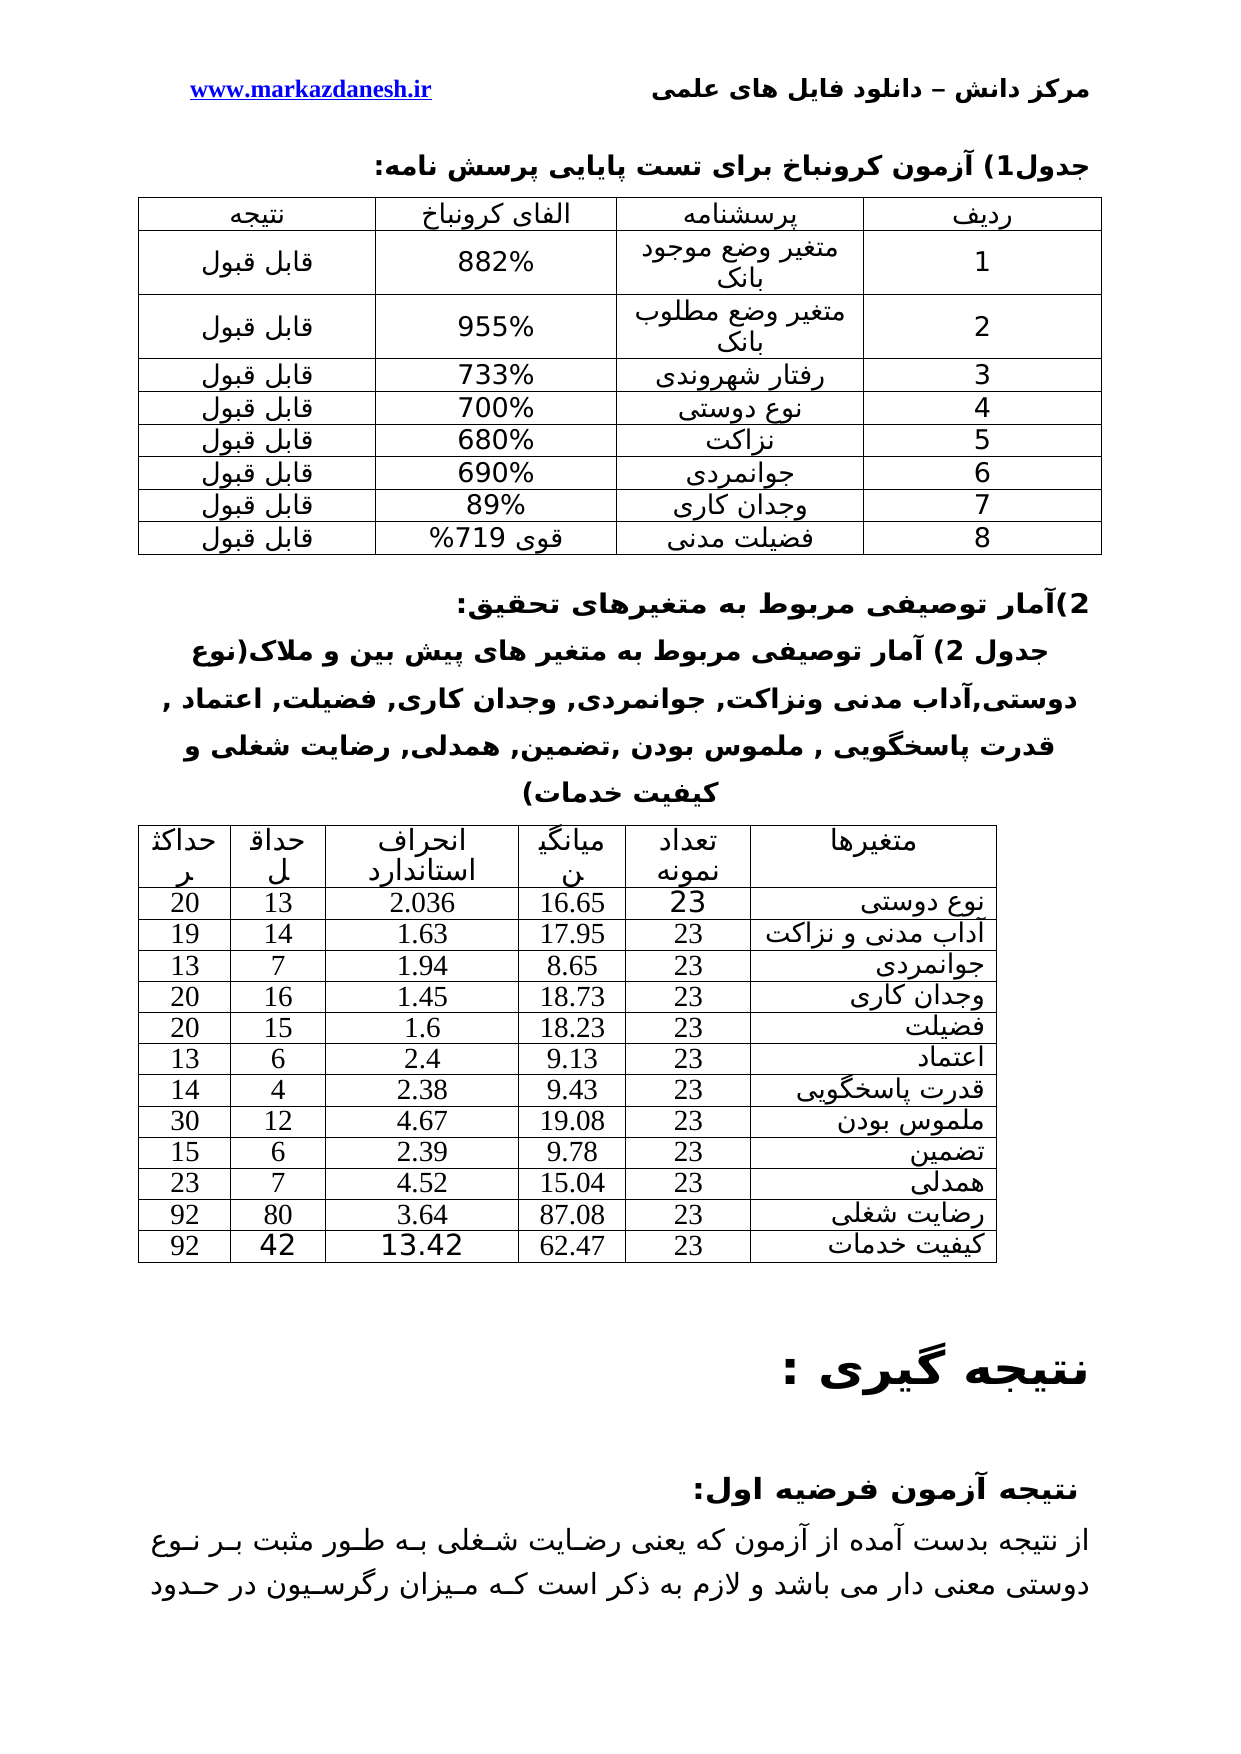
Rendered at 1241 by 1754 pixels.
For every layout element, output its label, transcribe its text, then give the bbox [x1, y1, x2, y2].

table_cell قوی 719% [376, 522, 616, 554]
table_cell قابل قبول [139, 392, 375, 423]
table_cell 882% [376, 231, 616, 294]
table_cell 680% [376, 425, 616, 456]
table_cell 12 [231, 1107, 325, 1137]
table_cell 1.94 [326, 951, 518, 981]
table_cell 23 [626, 1138, 750, 1168]
table_cell 6 [864, 457, 1101, 489]
table_header حداكثر [139, 826, 230, 887]
table_header متغيرها [751, 826, 996, 887]
text جدول 2) آمار توصیفی مربوط به متغیر های پیش بین و ملاک(نوع دوستی,آداب مدنی ونزاکت, جوانمردی, وجدان کاری, فضیلت, اعتماد , قدرت پاسخگویی , ملموس بودن ,تضمین, همدلی, رضایت شغلی و کیفیت خدمات) [150, 636, 1090, 809]
table_cell 20 [139, 1013, 230, 1043]
table_cell 2.38 [326, 1075, 518, 1106]
subtitle نتیجه گیری : [150, 1342, 1090, 1395]
table_cell 690% [376, 457, 616, 489]
table_cell 16.65 [519, 888, 625, 919]
table_cell 7 [231, 1169, 325, 1199]
table_cell 1.45 [326, 982, 518, 1012]
table_cell 9.78 [519, 1138, 625, 1168]
table_cell جوانمردی [617, 457, 863, 489]
table_cell 14 [139, 1075, 230, 1106]
table_cell 13 [139, 951, 230, 981]
table_cell متغیر وضع موجود بانک [617, 231, 863, 294]
table_cell 9.13 [519, 1044, 625, 1074]
table_header حداقل [231, 826, 325, 887]
table_cell 23 [626, 951, 750, 981]
table_cell 23 [626, 1169, 750, 1199]
table_cell 4.67 [326, 1107, 518, 1137]
table_cell فضیلت [751, 1013, 996, 1043]
table_cell اعتماد [751, 1044, 996, 1074]
table_cell نوع دوستی [751, 888, 996, 919]
table_cell 1.63 [326, 920, 518, 950]
table_cell تضمین [751, 1138, 996, 1168]
table_cell 1 [864, 231, 1101, 294]
table_cell قابل قبول [139, 231, 375, 294]
table_cell 4 [231, 1075, 325, 1106]
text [150, 1523, 1090, 1601]
table_cell 42 [231, 1231, 325, 1262]
table_cell قابل قبول [139, 522, 375, 554]
table_cell 23 [626, 1013, 750, 1043]
table_cell 3 [864, 359, 1101, 391]
table_cell 5 [864, 425, 1101, 456]
table_cell قابل قبول [139, 490, 375, 521]
table_cell نوع دوستی [617, 392, 863, 423]
table_cell 20 [139, 888, 230, 919]
subtitle نتیجه آزمون فرضیه اول: [150, 1472, 1090, 1506]
table_cell آداب مدنی و نزاکت [751, 920, 996, 950]
table_cell 23 [626, 1200, 750, 1230]
table_cell متغیر وضع مطلوب بانک [617, 295, 863, 358]
table_header الفای کرونباخ [376, 198, 616, 230]
table_cell وجدان کاری [617, 490, 863, 521]
table_cell رفتار شهروندی [617, 359, 863, 391]
table_cell 8 [864, 522, 1101, 554]
table_cell ملموس بودن [751, 1107, 996, 1137]
table_cell 14 [231, 920, 325, 950]
table_cell 13 [231, 888, 325, 919]
table_cell جوانمردی [751, 951, 996, 981]
table_cell 6 [231, 1044, 325, 1074]
table_cell 23 [626, 1231, 750, 1262]
table_cell 9.43 [519, 1075, 625, 1106]
table_cell 23 [626, 1107, 750, 1137]
table_cell 15.04 [519, 1169, 625, 1199]
table_cell کیفیت خدمات [751, 1231, 996, 1262]
table_cell 18.73 [519, 982, 625, 1012]
table_cell قابل قبول [139, 425, 375, 456]
table_cell 733% [376, 359, 616, 391]
table_cell 6 [231, 1138, 325, 1168]
table_header انحراف استاندارد [326, 826, 518, 887]
table_cell 87.08 [519, 1200, 625, 1230]
table_cell 2.39 [326, 1138, 518, 1168]
table_header ميانگين [519, 826, 625, 887]
table_cell 13.42 [326, 1231, 518, 1262]
table_header تعداد نمونه [626, 826, 750, 887]
table_cell 4 [864, 392, 1101, 423]
table_cell 17.95 [519, 920, 625, 950]
table_cell همدلی [751, 1169, 996, 1199]
table_cell وجدان کاری [751, 982, 996, 1012]
table_cell 23 [626, 1044, 750, 1074]
table_header پرسشنامه [617, 198, 863, 230]
table_cell 16 [231, 982, 325, 1012]
table_cell 92 [139, 1200, 230, 1230]
table_cell 13 [139, 1044, 230, 1074]
table_cell فضیلت مدنی [617, 522, 863, 554]
table_cell 19 [139, 920, 230, 950]
table_cell 62.47 [519, 1231, 625, 1262]
subtitle 2)آمار توصیفی مربوط به متغیرهای تحقیق: [150, 588, 1090, 620]
table_cell 80 [231, 1200, 325, 1230]
table_cell 4.52 [326, 1169, 518, 1199]
table_cell 8.65 [519, 951, 625, 981]
table_cell 955% [376, 295, 616, 358]
table_cell قابل قبول [139, 359, 375, 391]
table_cell رضایت شغلی [751, 1200, 996, 1230]
table_cell 92 [139, 1231, 230, 1262]
table_cell 2 [864, 295, 1101, 358]
table_cell 2.036 [326, 888, 518, 919]
table_cell 700% [376, 392, 616, 423]
table_cell 18.23 [519, 1013, 625, 1043]
table_cell 23 [626, 888, 750, 919]
table_cell 23 [626, 920, 750, 950]
table_cell 30 [139, 1107, 230, 1137]
table_cell 15 [139, 1138, 230, 1168]
table_cell 20 [139, 982, 230, 1012]
table_cell 1.6 [326, 1013, 518, 1043]
table_cell 23 [626, 1075, 750, 1106]
table_cell 15 [231, 1013, 325, 1043]
table_header نتیجه [139, 198, 375, 230]
table_cell قدرت پاسخگویی [751, 1075, 996, 1106]
table_cell 23 [626, 982, 750, 1012]
table_cell قابل قبول [139, 457, 375, 489]
table_cell قابل قبول [139, 295, 375, 358]
table_cell نزاکت [617, 425, 863, 456]
table_cell 19.08 [519, 1107, 625, 1137]
table_cell 23 [139, 1169, 230, 1199]
table_cell 3.64 [326, 1200, 518, 1230]
table_cell 2.4 [326, 1044, 518, 1074]
table_cell 7 [864, 490, 1101, 521]
table_header ردیف [864, 198, 1101, 230]
table_cell 7 [231, 951, 325, 981]
table_cell 89% [376, 490, 616, 521]
